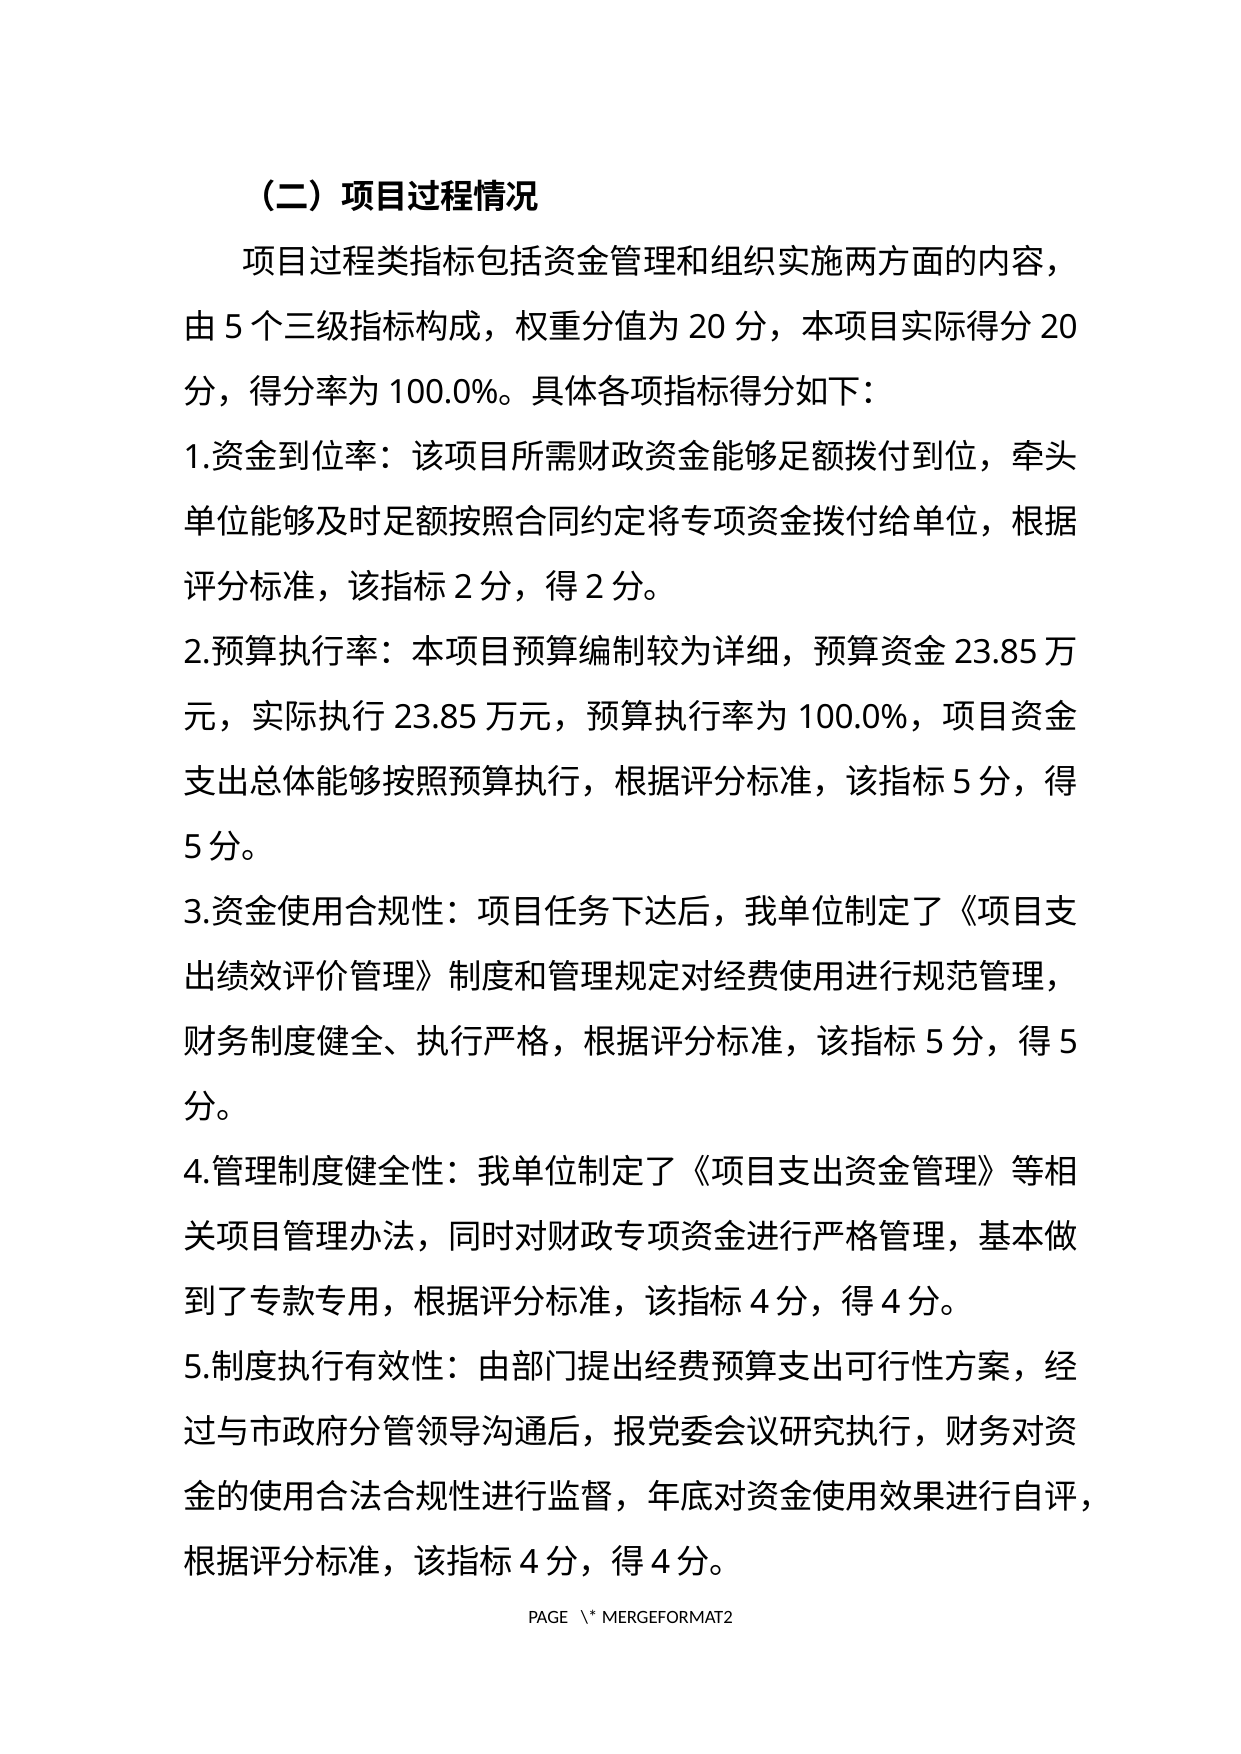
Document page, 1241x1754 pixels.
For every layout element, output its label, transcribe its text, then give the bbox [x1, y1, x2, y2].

text （二）项目过程情况 [183, 162, 1078, 227]
text 项目过程类指标包括资金管理和组织实施两方面的内容，由 5个三级指标构成，权重分值为 20 分，本项目实际得分20分，得分率为100.0%。具体各项指标得分如下： 1.资金到位率：该项目所需财政资金能够足额拨付到位，牵头单位能够及时足额按照合同约定将专项资金拨付给单位，根据评分标准，该指标2分，得2分。 2.预算执行率：本项目预算编制较为详细，预算资金23.85万元，实际执行23.85万元，预算执行率为100.0%，项目资金支出总体能够按照预算执行，根据评分标准，该指标5分，得5分。 3.资金使用合规性：项目任务下达后，我单位制定了《项目支出绩效评价管理》制度和管理规定对经费使用进行规范管理，财务制度健全、执行严格，根据评分标准，该指标5分，得5分。 4.管理制度健全性：我单位制定了《项目支出资金管理》等相关项目管理办法，同时对财政专项资金进行严格管理，基本做到了专款专用，根据评分标准，该指标4分，得4分。 5.制度执行有效性：由部门提出经费预算支出可行性方案，经过与市政府分管领导沟通后，报党委会议研究执行，财务对资金的使用合法合规性进行监督，年底对资金使用效果进行自评，根据评分标准，该指标4分，得4分。 [183, 227, 1078, 1592]
